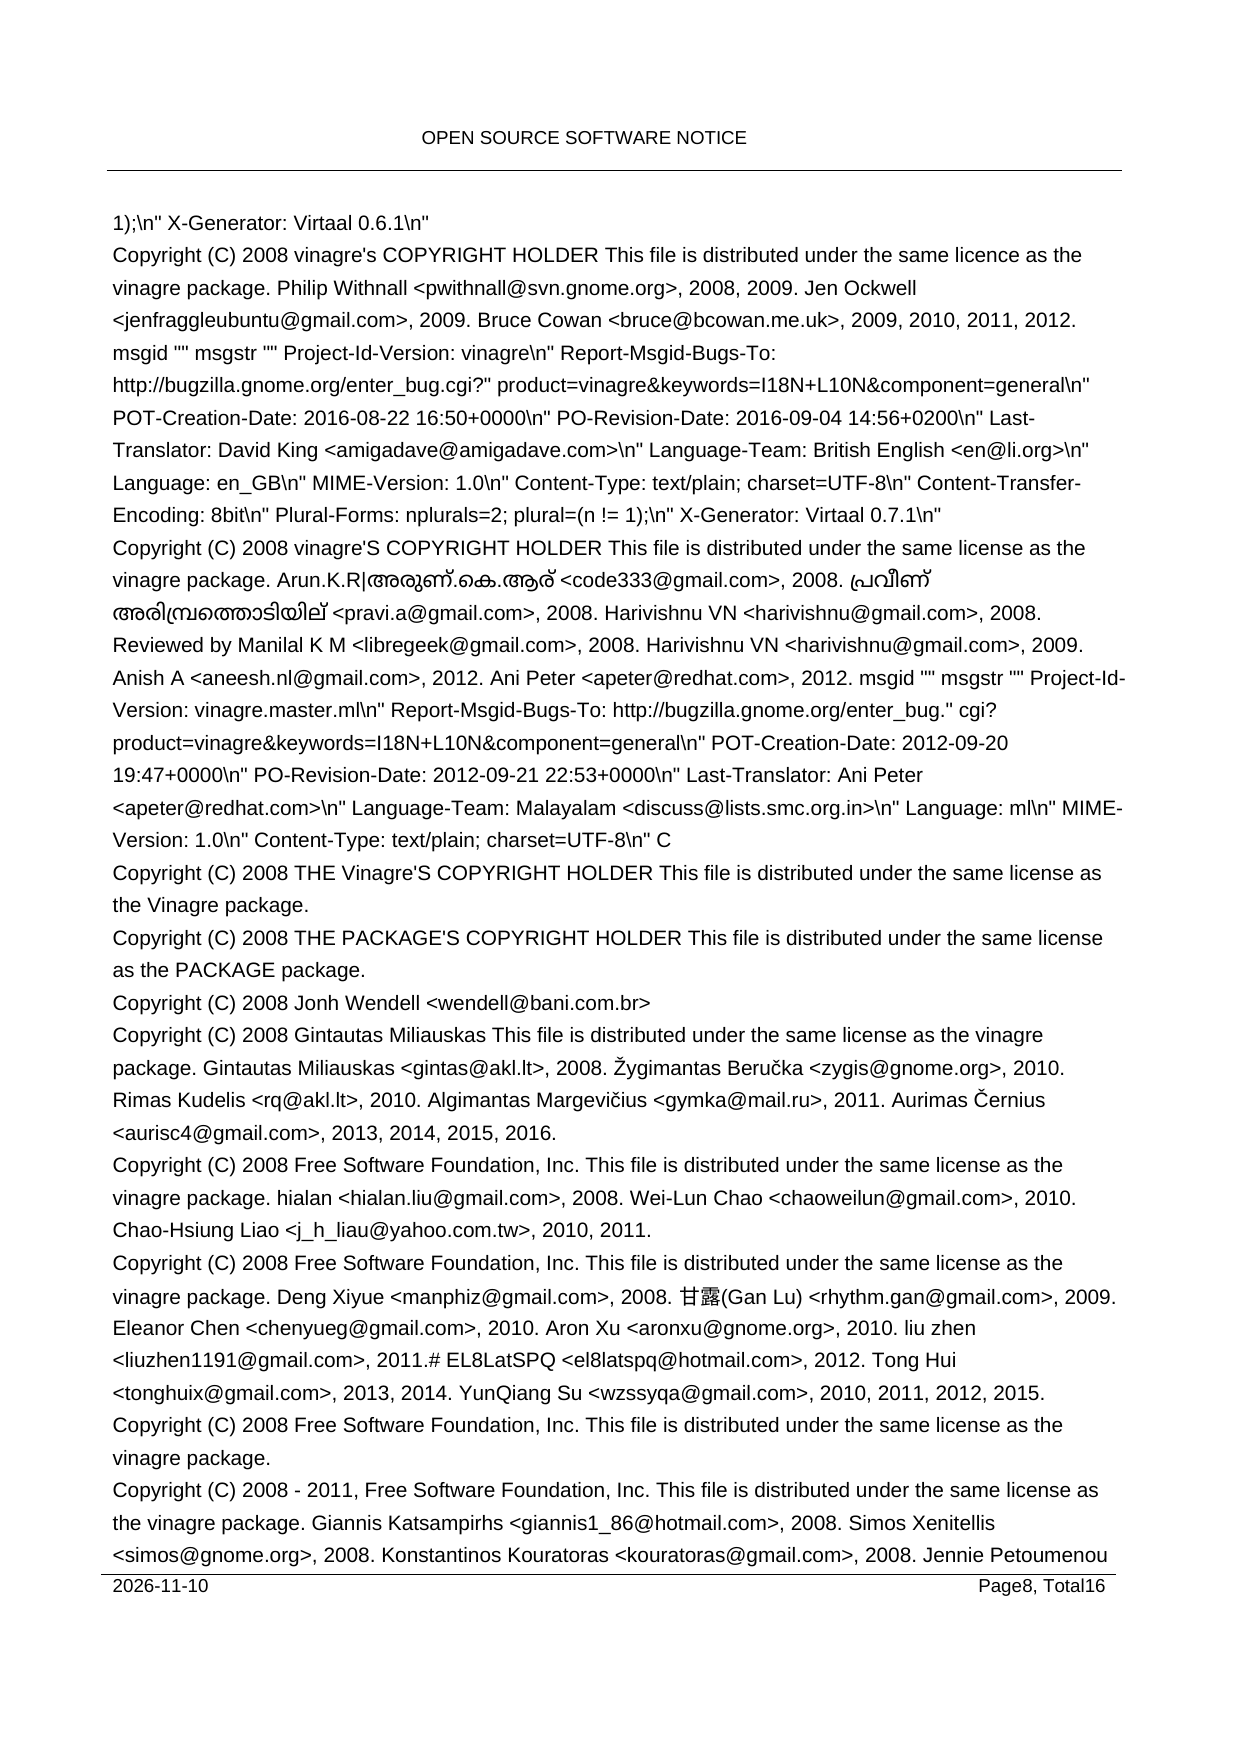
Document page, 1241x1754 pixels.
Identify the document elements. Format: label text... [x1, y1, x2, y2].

text Copyright (C) 2008 Gintautas Miliauskas This file is distributed under the same license as the vinagre package. Gintautas Miliauskas <gintas@akl.lt>, 2008. Žygimantas Beručka <zygis@gnome.org>, 2010. Rimas Kudelis <rq@akl.lt>, 2010. Algimantas Margevičius <gymka@mail.ru>, 2011. Aurimas Černius <aurisc4@gmail.com>, 2013, 2014, 2015, 2016. [112, 1019, 1128, 1149]
text Copyright (C) 2008 Free Software Foundation, Inc. This file is distributed under the same license as the vinagre package. Deng Xiyue <manphiz@gmail.com>, 2008. 甘露(Gan Lu) <rhythm.gan@gmail.com>, 2009. Eleanor Chen <chenyueg@gmail.com>, 2010. Aron Xu <aronxu@gnome.org>, 2010. liu zhen <liuzhen1191@gmail.com>, 2011.# EL8LatSPQ <el8latspq@hotmail.com>, 2012. Tong Hui <tonghuix@gmail.com>, 2013, 2014. YunQiang Su <wzssyqa@gmail.com>, 2010, 2011, 2012, 2015. [112, 1246, 1128, 1409]
text Copyright (C) 2008 vinagre's COPYRIGHT HOLDER This file is distributed under the same licence as the vinagre package. Philip Withnall <pwithnall@svn.gnome.org>, 2008, 2009. Jen Ockwell <jenfraggleubuntu@gmail.com>, 2009. Bruce Cowan <bruce@bcowan.me.uk>, 2009, 2010, 2011, 2012. msgid "" msgstr "" Project-Id-Version: vinagre\n" Report-Msgid-Bugs-To: http://bugzilla.gnome.org/enter_bug.cgi?" product=vinagre&keywords=I18N+L10N&component=general\n" POT-Creation-Date: 2016-08-22 16:50+0000\n" PO-Revision-Date: 2016-09-04 14:56+0200\n" Last-Translator: David King <amigadave@amigadave.com>\n" Language-Team: British English <en@li.org>\n" Language: en_GB\n" MIME-Version: 1.0\n" Content-Type: text/plain; charset=UTF-8\n" Content-Transfer-Encoding: 8bit\n" Plural-Forms: nplurals=2; plural=(n != 1);\n" X-Generator: Virtaal 0.7.1\n" [112, 239, 1128, 531]
text Copyright (C) 2008 Jonh Wendell <wendell@bani.com.br> [112, 986, 1128, 1019]
text Copyright (C) 2008 THE PACKAGE'S COPYRIGHT HOLDER This file is distributed under the same license as the PACKAGE package. [112, 921, 1128, 986]
text Copyright (C) 2008 THE Vinagre'S COPYRIGHT HOLDER This file is distributed under the same license as the Vinagre package. [112, 856, 1128, 921]
text Copyright (C) 2008 Free Software Foundation, Inc. This file is distributed under the same license as the vinagre package. hialan <hialan.liu@gmail.com>, 2008. Wei-Lun Chao <chaoweilun@gmail.com>, 2010. Chao-Hsiung Liao <j_h_liau@yahoo.com.tw>, 2010, 2011. [112, 1149, 1128, 1246]
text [112, 1474, 1128, 1571]
text Copyright (C) 2008 vinagre'S COPYRIGHT HOLDER This file is distributed under the same license as the vinagre package. Arun.K.R|അരുണ്‍.കെ.ആര്‍ <code333@gmail.com>, 2008. പ്രവീണ്‍ അരിമ്പ്രത്തൊടിയില്‍ <pravi.a@gmail.com>, 2008. Harivishnu VN <harivishnu@gmail.com>, 2008. Reviewed by Manilal K M <libregeek@gmail.com>, 2008. Harivishnu VN <harivishnu@gmail.com>, 2009. Anish A <aneesh.nl@gmail.com>, 2012. Ani Peter <apeter@redhat.com>, 2012. msgid "" msgstr "" Project-Id-Version: vinagre.master.ml\n" Report-Msgid-Bugs-To: http://bugzilla.gnome.org/enter_bug." cgi?product=vinagre&keywords=I18N+L10N&component=general\n" POT-Creation-Date: 2012-09-20 19:47+0000\n" PO-Revision-Date: 2012-09-21 22:53+0000\n" Last-Translator: Ani Peter <apeter@redhat.com>\n" Language-Team: Malayalam <discuss@lists.smc.org.in>\n" Language: ml\n" MIME-Version: 1.0\n" Content-Type: text/plain; charset=UTF-8\n" C [112, 531, 1128, 856]
text Copyright (C) 2008 Free Software Foundation, Inc. This file is distributed under the same license as the vinagre package. [112, 1409, 1128, 1474]
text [112, 206, 1128, 239]
